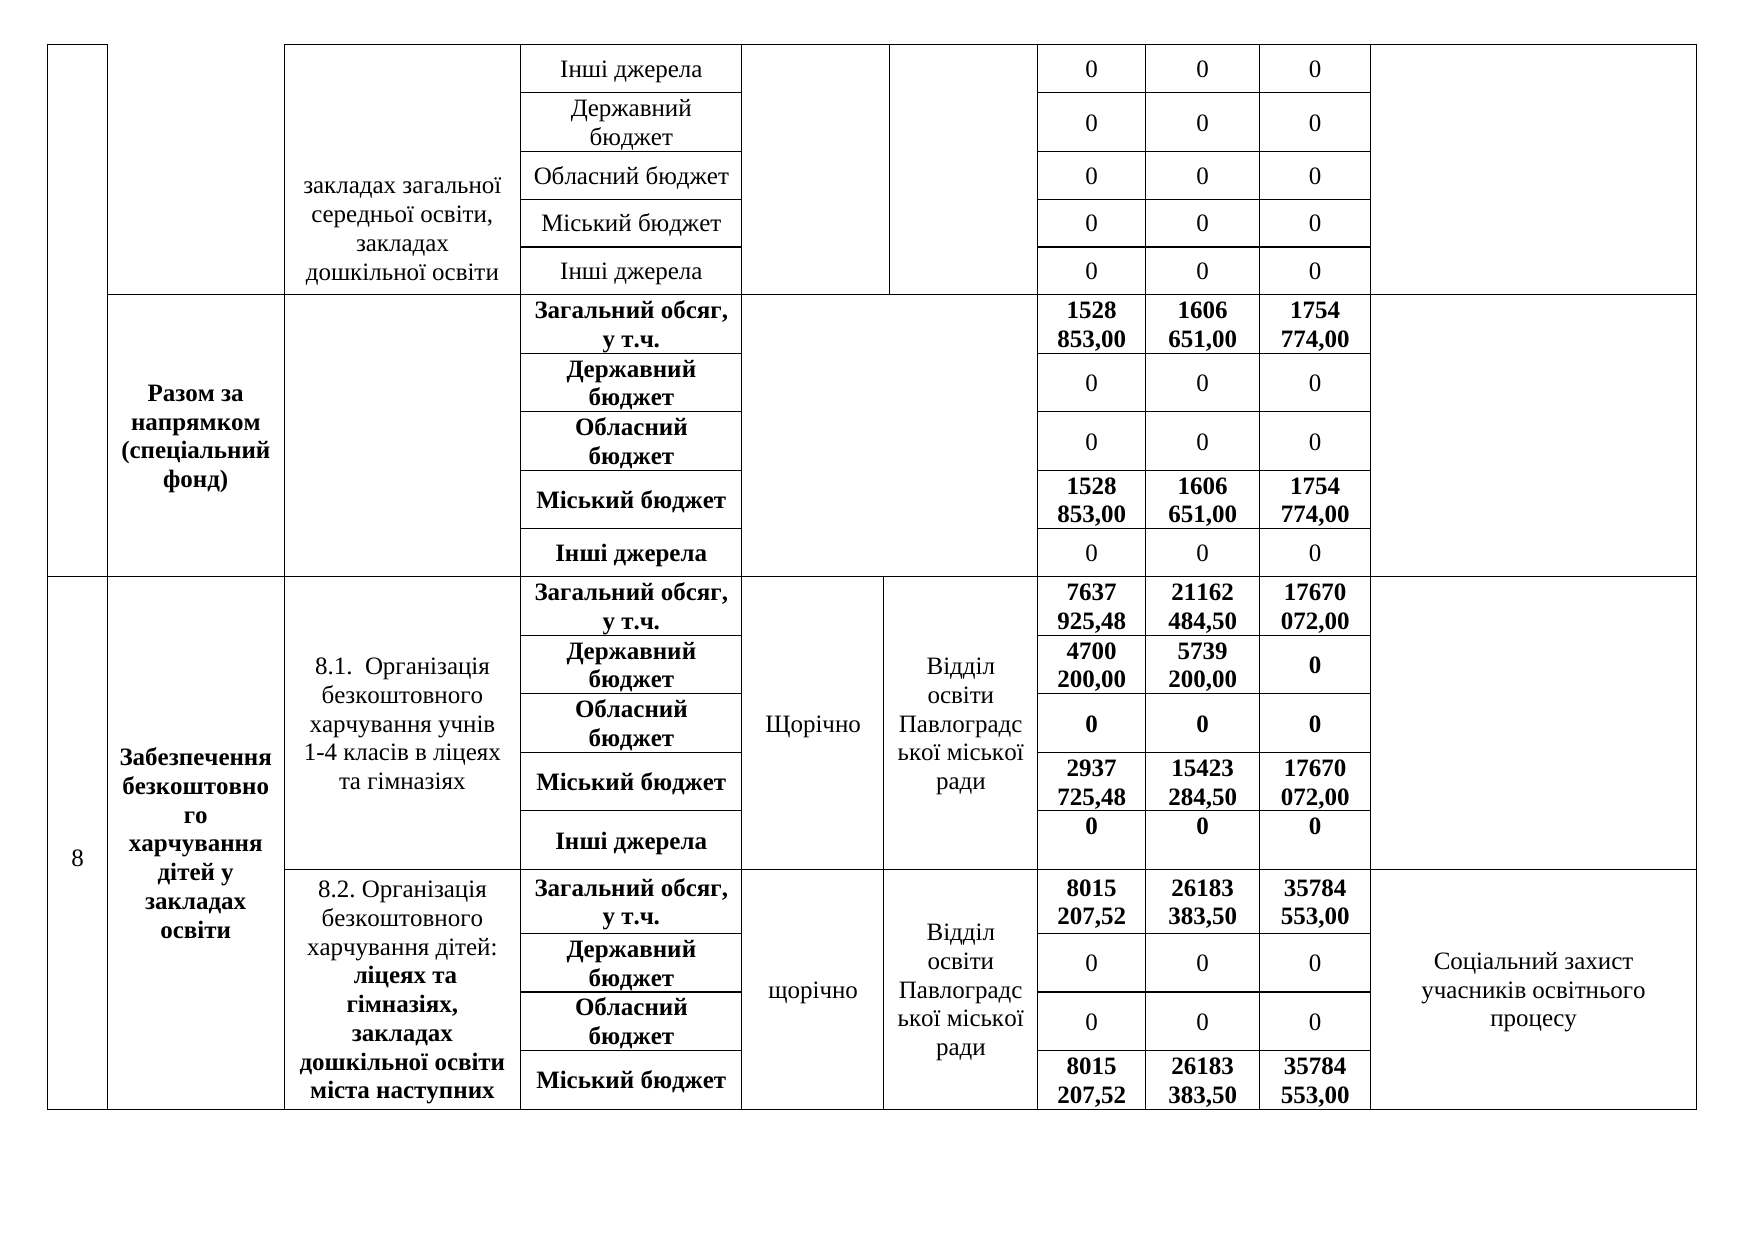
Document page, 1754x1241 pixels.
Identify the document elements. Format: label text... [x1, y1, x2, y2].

table_cell Загальний обсяг, у т.ч. [521, 577, 741, 635]
table_cell 1754 774,00 [1260, 295, 1370, 353]
table_cell 8015 207,52 [1038, 870, 1145, 933]
table_cell 0 [1038, 354, 1145, 411]
table_cell 0 [1260, 45, 1370, 92]
table_cell 1528 853,00 [1038, 471, 1145, 528]
table_cell Загальний обсяг, у т.ч. [521, 295, 741, 353]
table_cell 0 [1038, 993, 1145, 1050]
table_cell 2937 725,48 [1038, 753, 1145, 810]
table_cell 0 [1146, 934, 1259, 991]
table_cell 0 [1146, 45, 1259, 92]
table_cell 0 [1038, 45, 1145, 92]
table_cell [742, 295, 1037, 576]
table_cell [285, 295, 520, 576]
table_cell 0 [1260, 354, 1370, 411]
table_cell 0 [1038, 529, 1145, 576]
table_cell 0 [1260, 811, 1370, 869]
table_cell 0 [1038, 934, 1145, 991]
table_cell 0 [1038, 412, 1145, 470]
table_cell Міський бюджет [521, 753, 741, 810]
table_cell 0 [1146, 811, 1259, 869]
table_cell 1606 651,00 [1146, 295, 1259, 353]
table_cell Державний бюджет [521, 934, 741, 991]
table_cell 35784 553,00 [1260, 870, 1370, 933]
table_cell 0 [1146, 993, 1259, 1050]
table_cell Відділ освіти Павлоградської міської ради [884, 577, 1037, 869]
table_cell 0 [1038, 248, 1145, 294]
table_cell 0 [1038, 152, 1145, 198]
table_cell 5739 200,00 [1146, 636, 1259, 693]
table_cell 8.1. Організація безкоштовного харчування учнів 1-4 класів в ліцеях та гімназіях [285, 577, 520, 869]
table_cell 0 [1260, 412, 1370, 470]
table_cell 4700 200,00 [1038, 636, 1145, 693]
table_cell 7637 925,48 [1038, 577, 1145, 635]
table_cell 0 [1146, 200, 1259, 246]
table_cell 0 [1260, 993, 1370, 1050]
table_cell 0 [1146, 93, 1259, 151]
table_cell 8 [48, 577, 107, 1108]
table_cell Щорічно [742, 577, 883, 869]
table_cell 0 [1146, 694, 1259, 752]
table_cell 0 [1260, 152, 1370, 198]
table_cell 26183 383,50 [1146, 1051, 1259, 1108]
table_cell Разом за напрямком (спеціальний фонд) [108, 295, 284, 576]
table_cell 0 [1260, 934, 1370, 991]
table_cell Відділ освіти Павлоградської міської ради [884, 870, 1037, 1108]
table_cell 8015 207,52 [1038, 1051, 1145, 1108]
table_cell [1371, 295, 1696, 576]
table_cell 0 [1146, 354, 1259, 411]
table_cell 1528 853,00 [1038, 295, 1145, 353]
table_cell Інші джерела [521, 811, 741, 869]
table_cell 0 [1146, 152, 1259, 198]
table_cell 0 [1146, 529, 1259, 576]
table_cell Міський бюджет [521, 1051, 741, 1108]
table_cell 0 [1146, 248, 1259, 294]
table_cell 0 [1260, 636, 1370, 693]
table_cell щорічно [742, 870, 883, 1108]
table_cell Державний бюджет [521, 354, 741, 411]
table_cell 17670 072,00 [1260, 577, 1370, 635]
table_cell 35784 553,00 [1260, 1051, 1370, 1108]
table_cell 0 [1038, 200, 1145, 246]
table_cell 0 [1038, 93, 1145, 151]
table_cell Міський бюджет [521, 200, 741, 246]
table_cell Обласний бюджет [521, 993, 741, 1050]
table_cell 0 [1146, 412, 1259, 470]
table_cell Обласний бюджет [521, 694, 741, 752]
table_cell Інші джерела [521, 529, 741, 576]
table_cell 0 [1260, 694, 1370, 752]
table_cell Державний бюджет [521, 93, 741, 151]
table_cell [1371, 577, 1696, 869]
table_cell Державний бюджет [521, 636, 741, 693]
table_cell 0 [1038, 694, 1145, 752]
table_cell 17670 072,00 [1260, 753, 1370, 810]
table_cell 0 [1260, 200, 1370, 246]
table_cell 0 [1038, 811, 1145, 869]
table_cell 0 [1260, 529, 1370, 576]
table_cell Обласний бюджет [521, 412, 741, 470]
table_cell 21162 484,50 [1146, 577, 1259, 635]
table_cell Соціальний захист учасників освітнього процесу [1371, 870, 1696, 1108]
table_cell 1606 651,00 [1146, 471, 1259, 528]
table_cell 0 [1260, 93, 1370, 151]
table_cell Інші джерела [521, 248, 741, 294]
table_cell Міський бюджет [521, 471, 741, 528]
table_cell Забезпечення безкоштовного харчування дітей у закладах освіти [108, 577, 284, 1108]
table_cell Загальний обсяг, у т.ч. [521, 870, 741, 933]
table_cell Обласний бюджет [521, 152, 741, 198]
table_cell Інші джерела [521, 45, 741, 92]
table_cell 15423 284,50 [1146, 753, 1259, 810]
table_cell 0 [1260, 248, 1370, 294]
table_cell 1754 774,00 [1260, 471, 1370, 528]
table_cell 26183 383,50 [1146, 870, 1259, 933]
